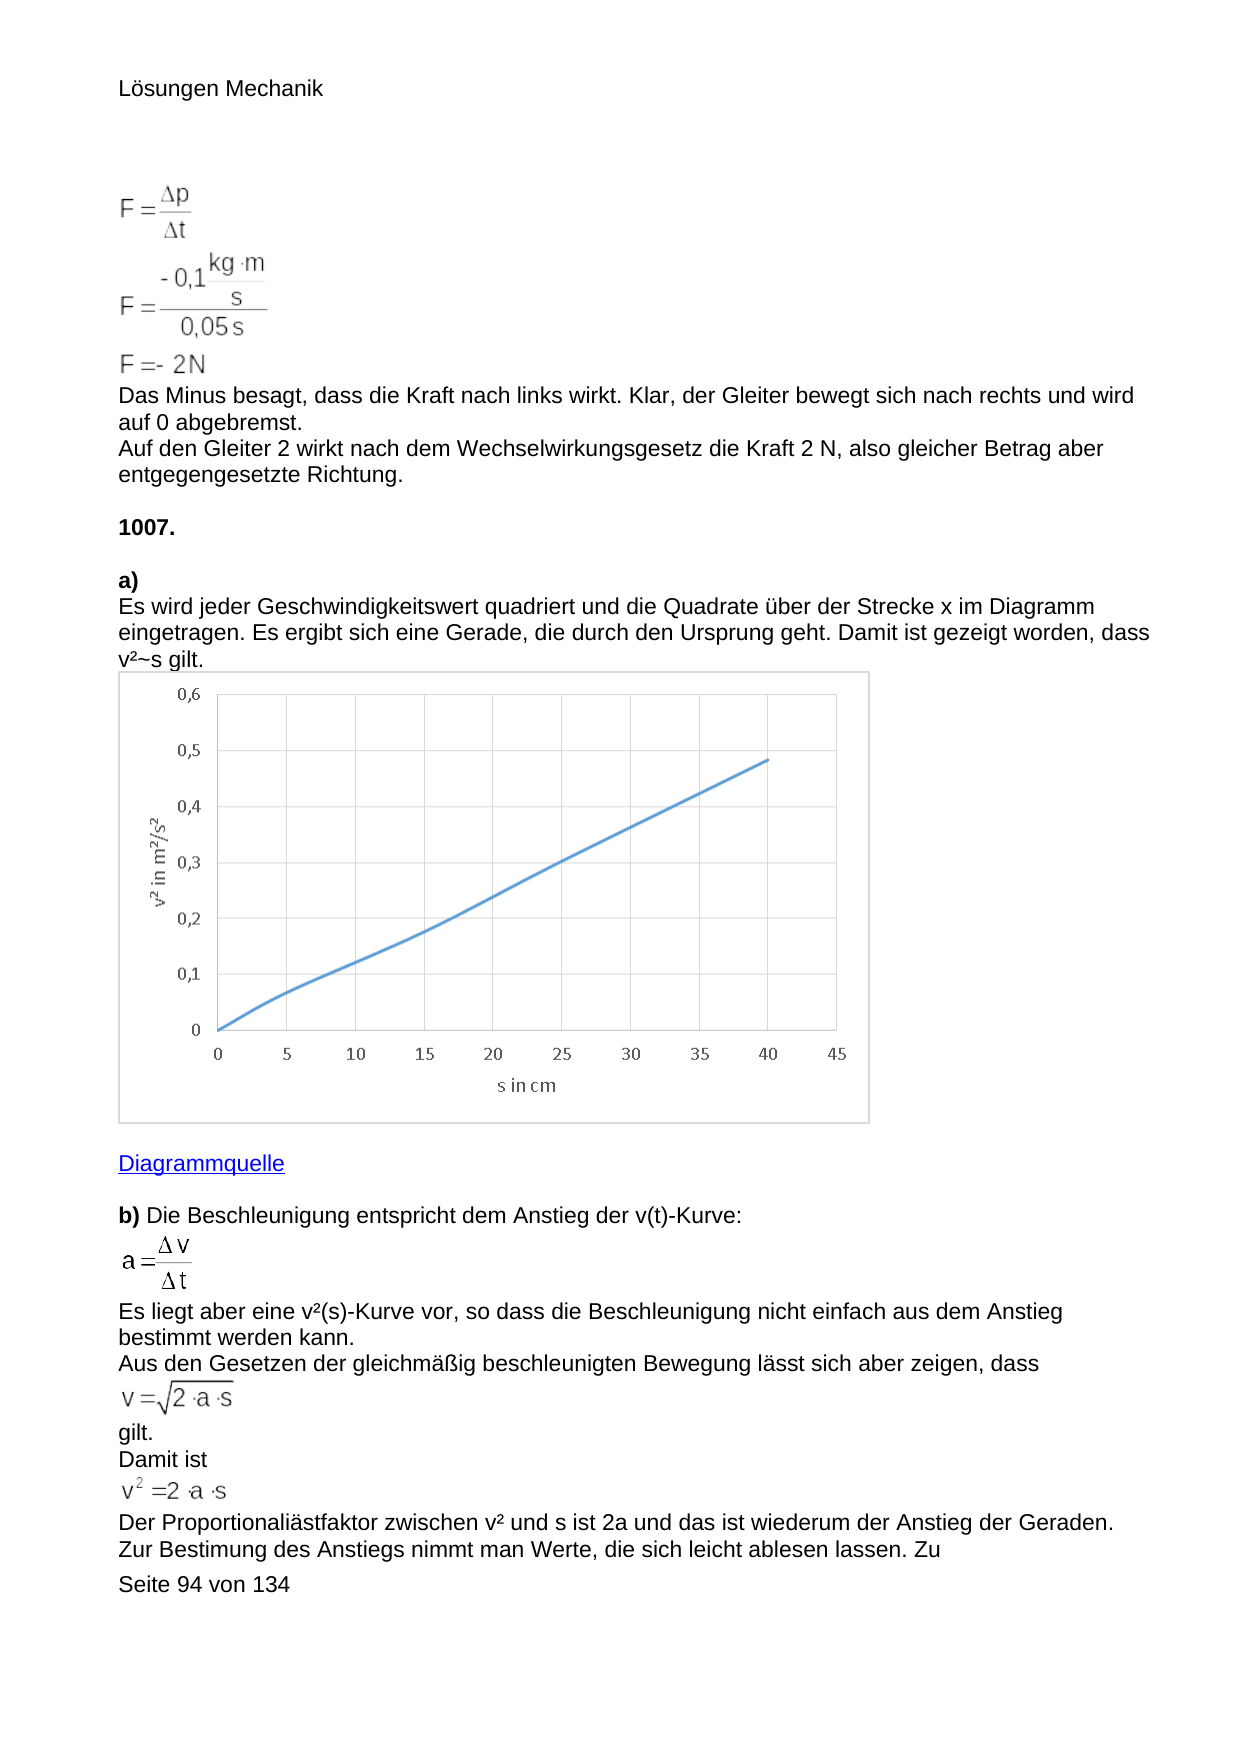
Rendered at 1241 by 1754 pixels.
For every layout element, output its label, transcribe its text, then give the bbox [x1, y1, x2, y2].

text Der Proportionaliästfaktor zwischen v² und s ist 2a und das ist wiederum der Anstieg der Geraden. [118, 1509, 1152, 1536]
text Damit ist [118, 1446, 1152, 1472]
text Es wird jeder Geschwindigkeitswert quadriert und die Quadrate über der Strecke x im Diagramm eingetragen. Es ergibt sich eine Gerade, die durch den Ursprung geht. Damit ist gezeigt worden, dass v²~s gilt. [118, 593, 1152, 672]
text Diagrammquelle [118, 1150, 1152, 1176]
text gilt. [118, 1419, 1152, 1446]
text Aus den Gesetzen der gleichmäßig beschleunigten Bewegung lässt sich aber zeigen, dass [118, 1350, 1152, 1377]
picture [118, 671, 870, 1124]
text b) Die Beschleunigung entspricht dem Anstieg der v(t)-Kurve: [118, 1202, 1152, 1229]
text a) [118, 567, 1152, 593]
text 1007. [118, 514, 1152, 540]
text Zur Bestimung des Anstiegs nimmt man Werte, die sich leicht ablesen lassen. Zu [118, 1536, 1152, 1562]
text Auf den Gleiter 2 wirkt nach dem Wechselwirkungsgesetz die Kraft 2 N, also gleicher Betrag aber entgegengesetzte Richtung. [118, 435, 1152, 488]
text Es liegt aber eine v²(s)-Kurve vor, so dass die Beschleunigung nicht einfach aus dem Anstieg bestimmt werden kann. [118, 1298, 1152, 1350]
text Das Minus besagt, dass die Kraft nach links wirkt. Klar, der Gleiter bewegt sich nach rechts und wird auf 0 abgebremst. [118, 382, 1152, 435]
